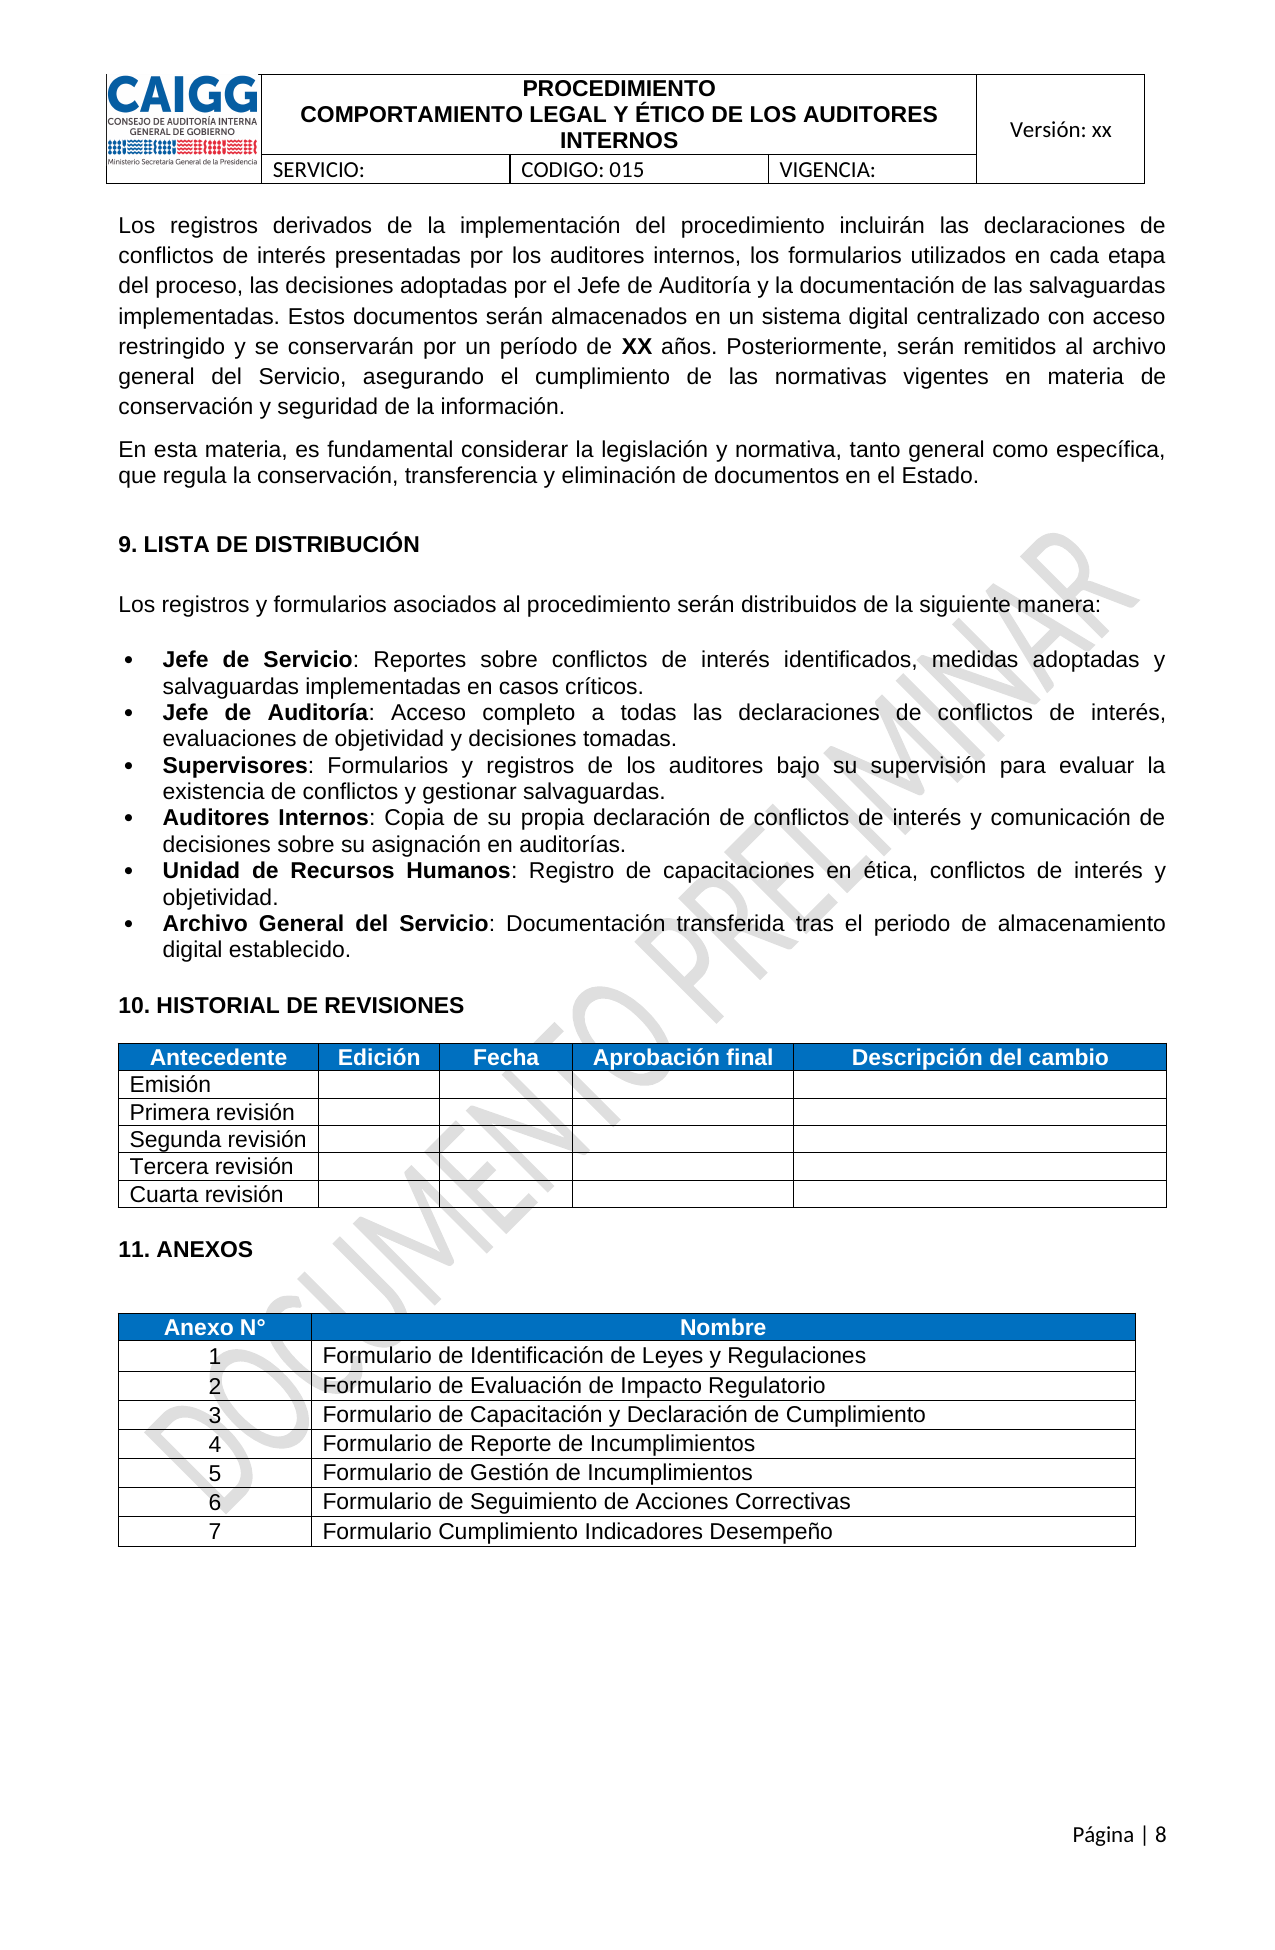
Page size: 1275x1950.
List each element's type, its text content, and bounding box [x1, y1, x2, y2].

table_cell [794, 1153, 1166, 1180]
table_cell Formulario Cumplimiento Indicadores Desempeño [312, 1517, 1135, 1546]
text 11. ANEXOS [118, 1236, 1167, 1262]
table_cell 4 [119, 1430, 311, 1458]
table_cell [319, 1071, 439, 1097]
table_cell [440, 1181, 572, 1207]
table_cell [794, 1126, 1166, 1152]
text Los registros y formularios asociados al procedimiento serán distribuidos de la siguiente manera: [118, 591, 1167, 617]
table_cell [440, 1153, 572, 1180]
table_cell Tercera revisión [119, 1153, 318, 1180]
table_cell [440, 1071, 572, 1097]
table_header Aprobación final [573, 1044, 793, 1070]
list Auditores Internos: Copia de su propia declaración de conflictos de interés y comunicación de decisiones sobre su asignación en auditorías. [125, 804, 1167, 857]
table_cell Formulario de Reporte de Incumplimientos [312, 1430, 1135, 1458]
table_cell [794, 1181, 1166, 1207]
table_header Anexo N° [119, 1314, 311, 1340]
table_cell [573, 1126, 793, 1152]
table_cell Cuarta revisión [119, 1181, 318, 1207]
table_header Nombre [312, 1314, 1135, 1340]
table_cell [319, 1181, 439, 1207]
picture [106, 74, 259, 166]
table_cell [573, 1153, 793, 1180]
list Supervisores: Formularios y registros de los auditores bajo su supervisión para evaluar la existencia de conflictos y gestionar salvaguardas. [125, 752, 1167, 804]
table_cell Primera revisión [119, 1099, 318, 1125]
table_header Antecedente [119, 1044, 318, 1070]
table_cell [794, 1071, 1166, 1097]
table_cell [573, 1071, 793, 1097]
table_cell Segunda revisión [119, 1126, 318, 1152]
table_cell [573, 1181, 793, 1207]
table_cell 3 [119, 1401, 311, 1429]
table_cell Formulario de Evaluación de Impacto Regulatorio [312, 1372, 1135, 1400]
table_cell [319, 1126, 439, 1152]
table_cell 5 [119, 1459, 311, 1487]
table_header Descripción del cambio [794, 1044, 1166, 1070]
table_cell [573, 1099, 793, 1125]
table_cell [319, 1153, 439, 1180]
list Jefe de Servicio: Reportes sobre conflictos de interés identificados, medidas adoptadas y salvaguardas implementadas en casos críticos. [125, 646, 1167, 699]
table_cell [319, 1099, 439, 1125]
text Los registros derivados de la implementación del procedimiento incluirán las declaraciones de conflictos de interés presentadas por los auditores internos, los formularios utilizados en cada etapa del proceso, las decisiones adoptadas por el Jefe de Auditoría y la documentación de las salvaguardas implementadas. Estos documentos serán almacenados en un sistema digital centralizado con acceso restringido y se conservarán por un período de XX años. Posteriormente, serán remitidos al archivo general del Servicio, asegurando el cumplimiento de las normativas vigentes en materia de conservación y seguridad de la información. [118, 212, 1167, 419]
table_header Fecha [440, 1044, 572, 1070]
table_cell 2 [119, 1372, 311, 1400]
text 10. HISTORIAL DE REVISIONES [118, 992, 1167, 1018]
text 9. LISTA DE DISTRIBUCIÓN [118, 531, 1167, 558]
table_cell Formulario de Capacitación y Declaración de Cumplimiento [312, 1401, 1135, 1429]
table_cell [794, 1099, 1166, 1125]
text En esta materia, es fundamental considerar la legislación y normativa, tanto general como específica, que regula la conservación, transferencia y eliminación de documentos en el Estado. [118, 436, 1167, 489]
table_cell 1 [119, 1341, 311, 1371]
table_header Edición [319, 1044, 439, 1070]
table_cell 6 [119, 1488, 311, 1516]
table_cell Formulario de Seguimiento de Acciones Correctivas [312, 1488, 1135, 1516]
list Unidad de Recursos Humanos: Registro de capacitaciones en ética, conflictos de interés y objetividad. [125, 857, 1167, 910]
table_cell Formulario de Identificación de Leyes y Regulaciones [312, 1341, 1135, 1371]
table_cell [440, 1099, 572, 1125]
table_cell Emisión [119, 1071, 318, 1097]
list Jefe de Auditoría: Acceso completo a todas las declaraciones de conflictos de interés, evaluaciones de objetividad y decisiones tomadas. [125, 699, 1167, 752]
table_cell [440, 1126, 572, 1152]
table_cell Formulario de Gestión de Incumplimientos [312, 1459, 1135, 1487]
table_cell 7 [119, 1517, 311, 1546]
list Archivo General del Servicio: Documentación transferida tras el periodo de almacenamiento digital establecido. [125, 910, 1167, 962]
